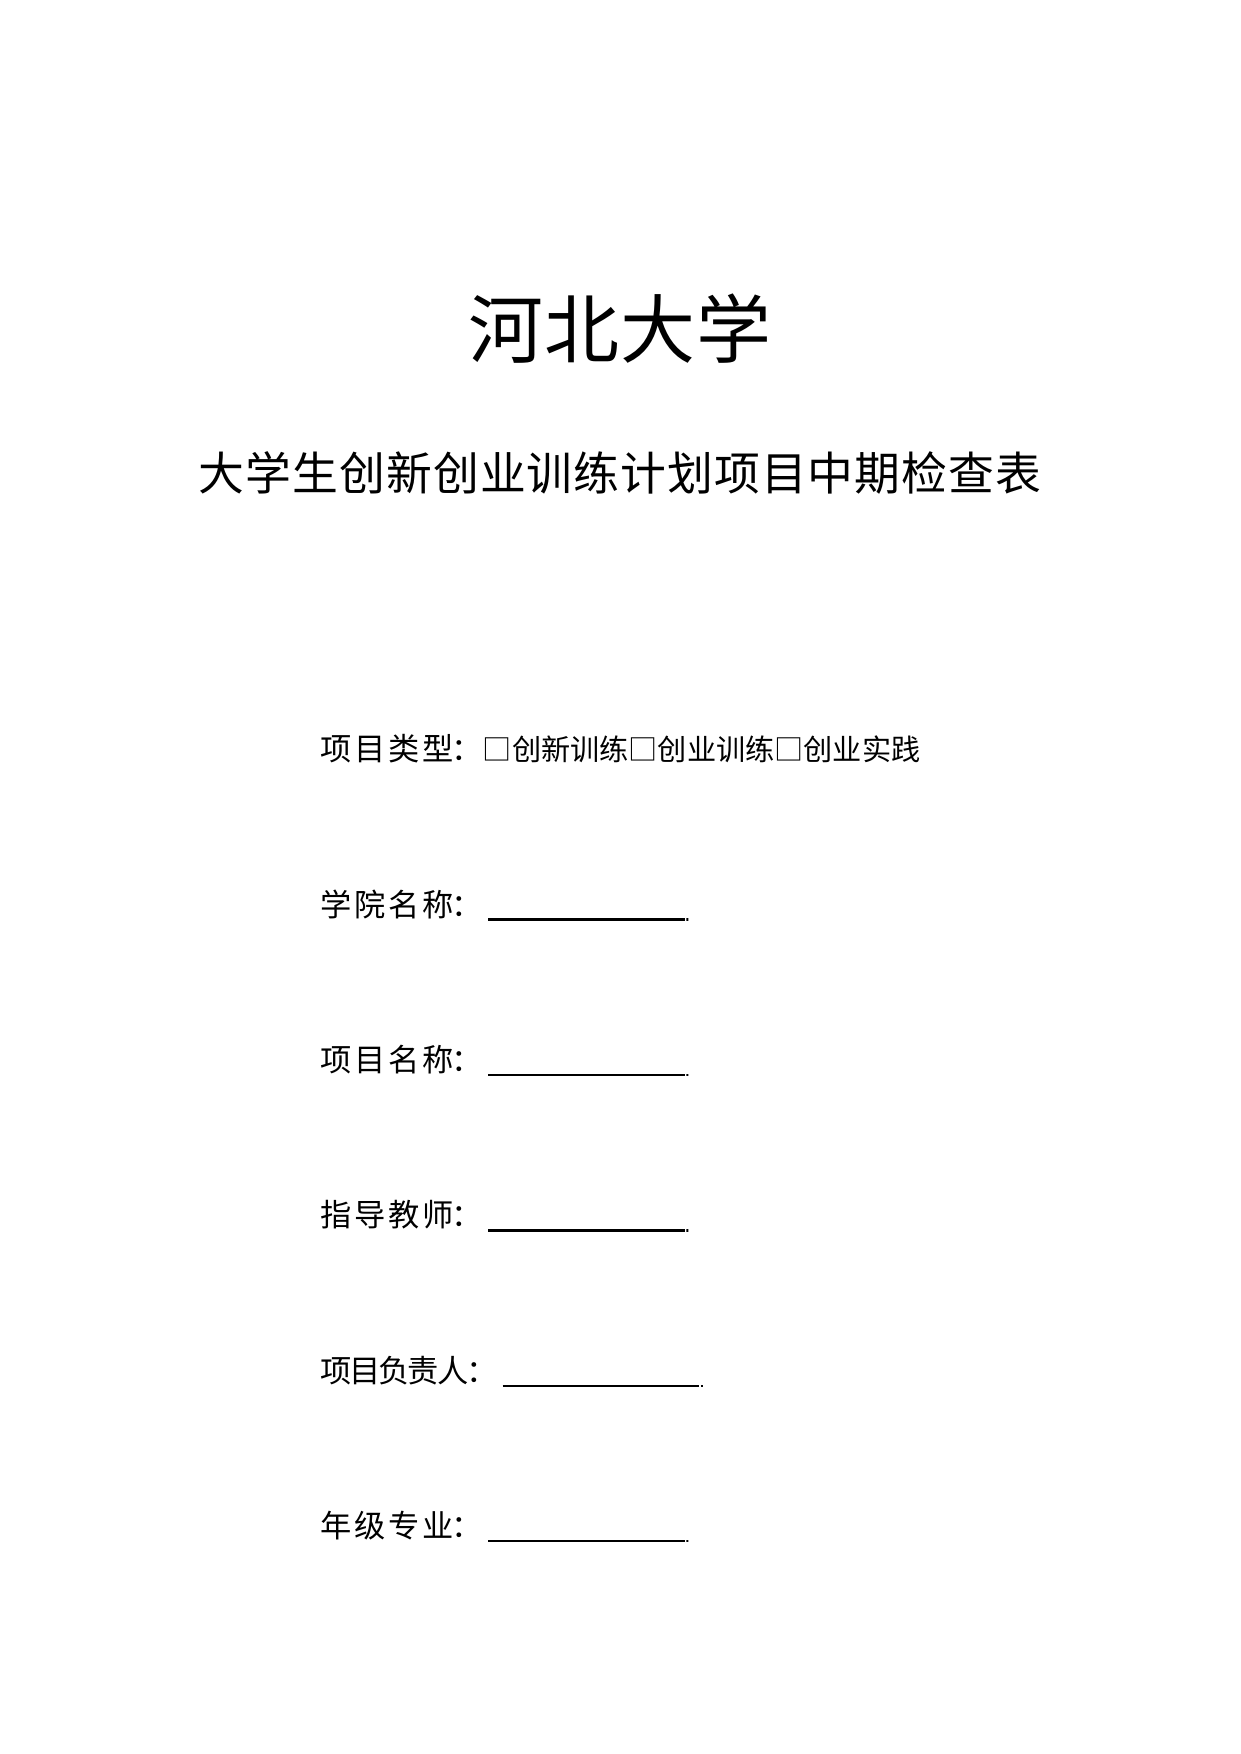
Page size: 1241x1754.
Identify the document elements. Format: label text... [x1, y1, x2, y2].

text 河北大学 [187, 259, 1053, 389]
text 大学生创新创业训练计划项目中期检查表 [187, 422, 1053, 519]
text 学 院 名 称： [187, 870, 923, 935]
text 项 目 名 称： [187, 1025, 923, 1090]
text 项目负责人： [187, 1336, 923, 1401]
text 年 级 专 业： [187, 1492, 923, 1557]
text 指 导 教 师： [187, 1181, 923, 1246]
text 项 目 类 型：□创新训练□创业训练□创业实践 [187, 714, 1053, 779]
